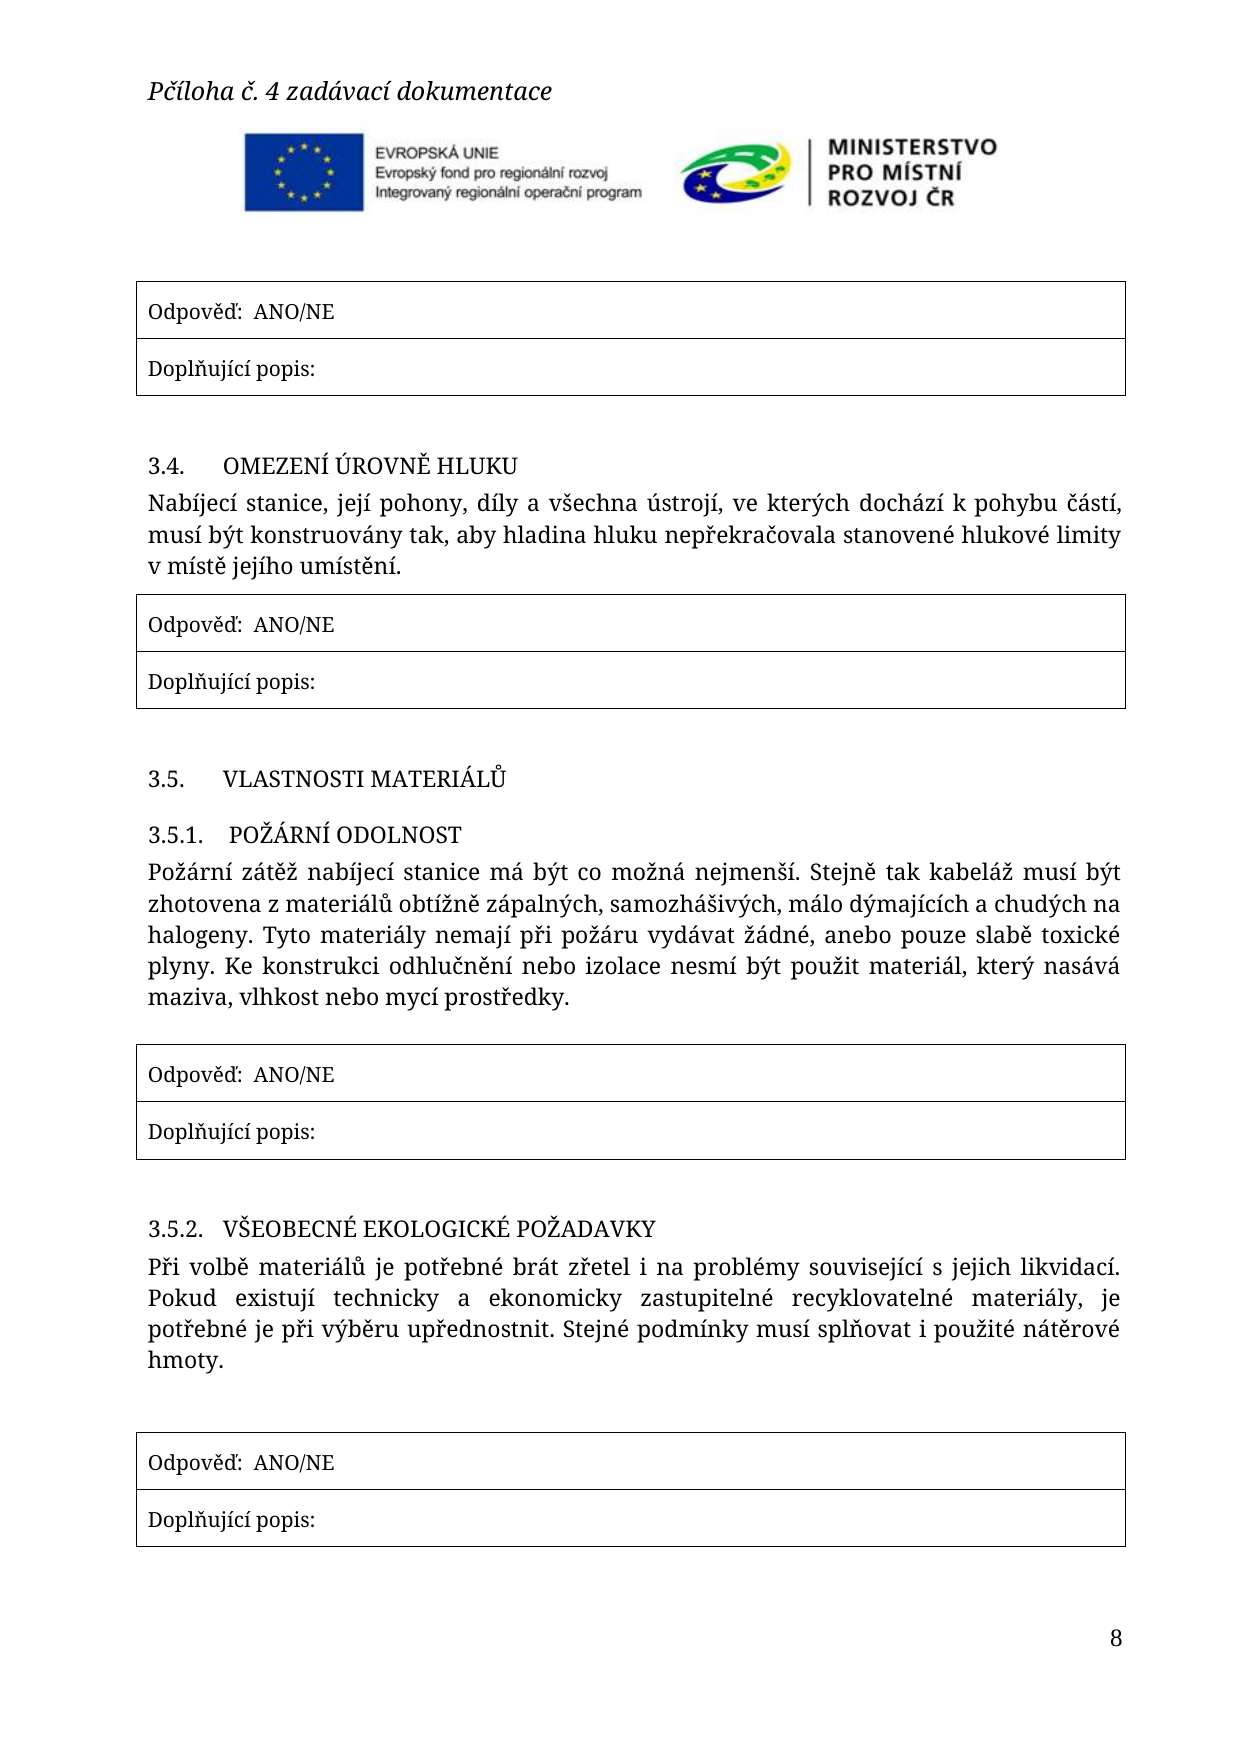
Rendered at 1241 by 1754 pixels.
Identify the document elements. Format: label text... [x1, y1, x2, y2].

text Nabíjecí stanice, její pohony, díly a všechna ústrojí, ve kterých dochází k pohybu částí, musí být konstruovány tak, aby hladina hluku nepřekračovala stanovené hlukové limity v místě jejího umístění. [148, 487, 1122, 581]
table_header Odpověď: ANO/NE [137, 595, 1125, 651]
subtitle Všeobecné ekologické požadavky [148, 1213, 1122, 1244]
table_cell Doplňující popis: [137, 1490, 1125, 1546]
subtitle Vlastnosti materiálů [148, 763, 1122, 794]
text Při volbě materiálů je potřebné brát zřetel i na problémy související s jejich likvidací. Pokud existují technicky a ekonomicky zastupitelné recyklovatelné materiály, je potřebné je při výběru upřednostnit. Stejné podmínky musí splňovat i použité nátěrové hmoty. [148, 1250, 1122, 1375]
text Požární zátěž nabíjecí stanice má být co možná nejmenší. Stejně tak kabeláž musí být zhotovena z materiálů obtížně zápalných, samozhášivých, málo dýmajících a chudých na halogeny. Tyto materiály nemají při požáru vydávat žádné, anebo pouze slabě toxické plyny. Ke konstrukci odhlučnění nebo izolace nesmí být použit materiál, který nasává maziva, vlhkost nebo mycí prostředky. [148, 856, 1122, 1013]
picture [218, 107, 1022, 237]
table_header Odpověď: ANO/NE [137, 1433, 1125, 1489]
table_cell Doplňující popis: [137, 1102, 1125, 1158]
subtitle Omezení úrovně hluku [148, 450, 1122, 481]
table_header Odpověď: ANO/NE [137, 282, 1125, 338]
subtitle Požární odolnost [148, 819, 1122, 850]
table_header Odpověď: ANO/NE [137, 1045, 1125, 1101]
table_cell Doplňující popis: [137, 339, 1125, 395]
table_cell Doplňující popis: [137, 652, 1125, 708]
